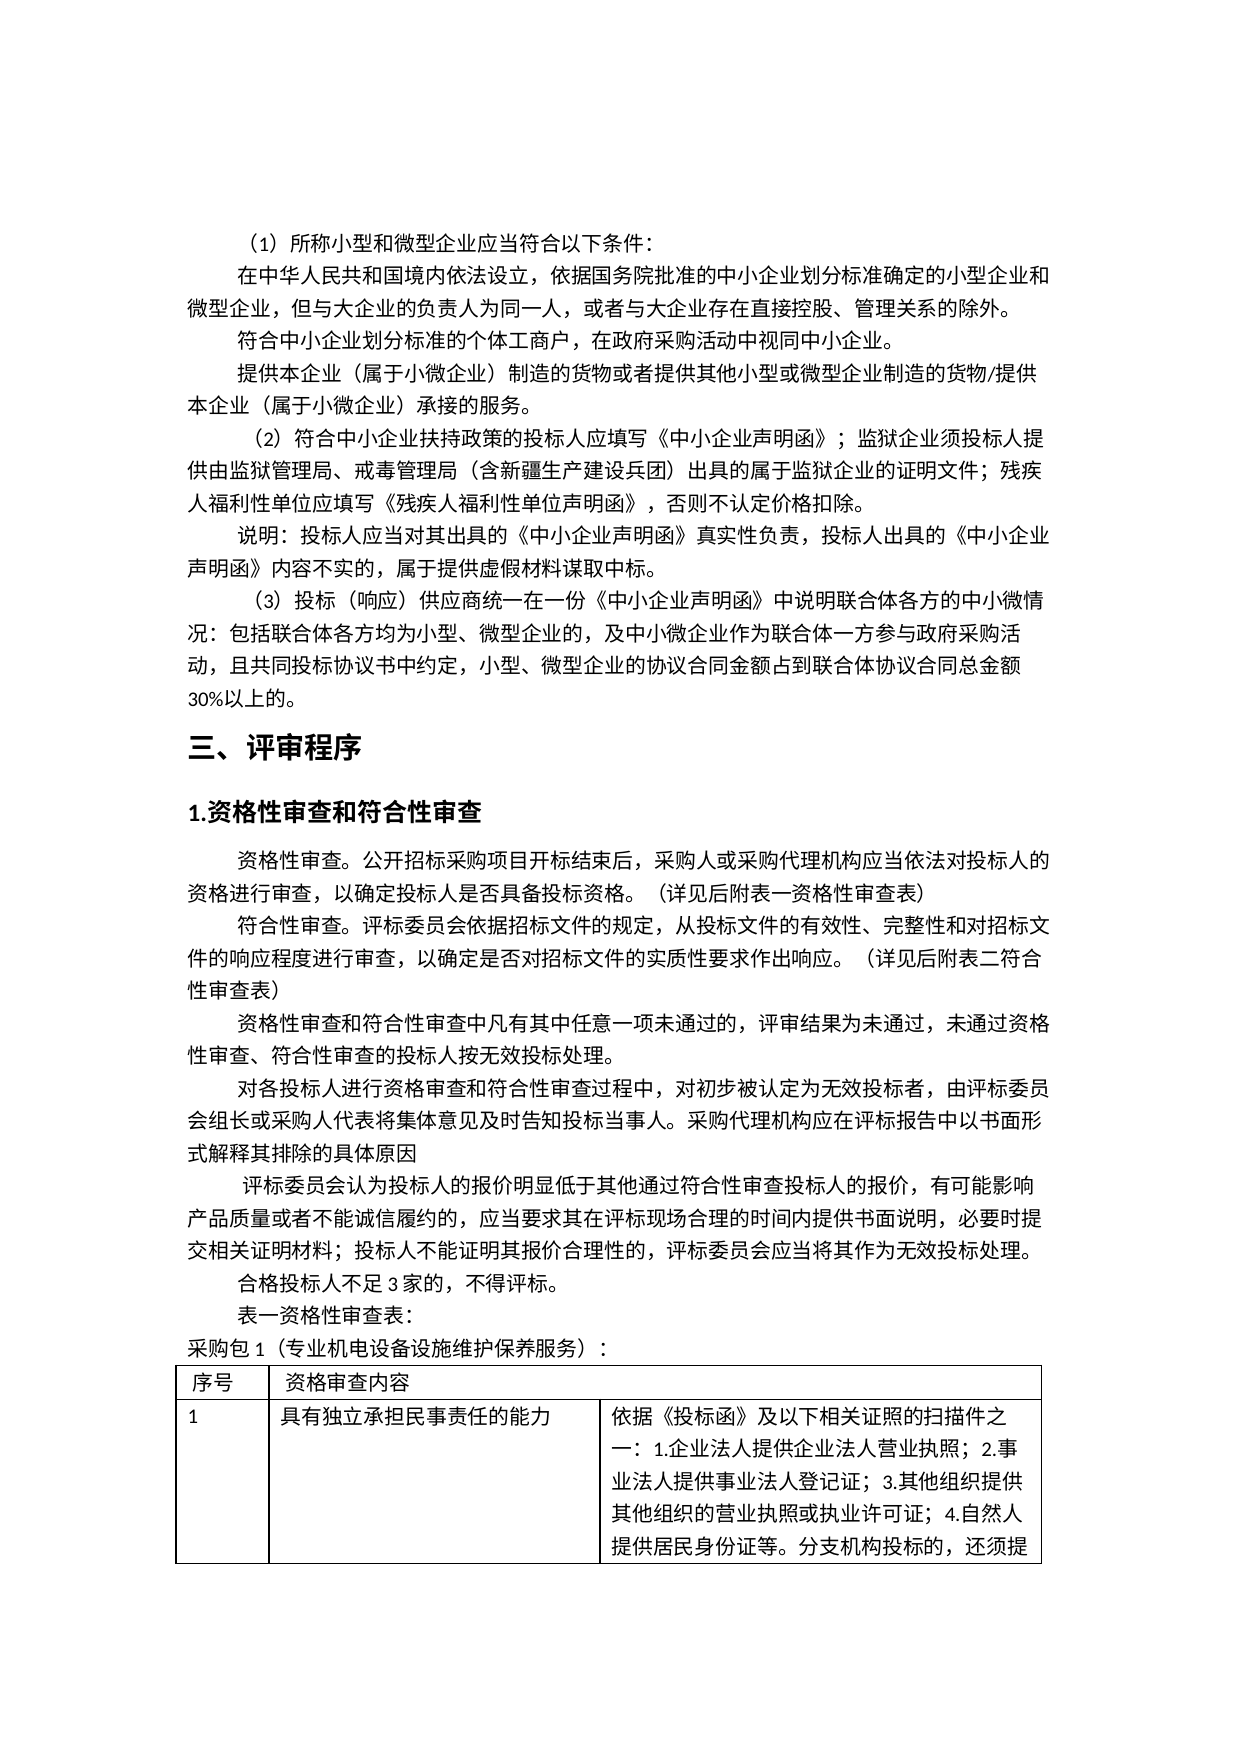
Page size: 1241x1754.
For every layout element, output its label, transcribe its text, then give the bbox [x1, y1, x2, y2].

text 资格性审查。公开招标采购项目开标结束后，采购人或采购代理机构应当依法对投标人的资格进行审查，以确定投标人是否具备投标资格。（详见后附表一资格性审查表） [187, 844, 1053, 909]
text 提供本企业（属于小微企业）制造的货物或者提供其他小型或微型企业制造的货物/提供本企业（属于小微企业）承接的服务。 [187, 357, 1053, 422]
text （1）所称小型和微型企业应当符合以下条件： [187, 227, 1053, 259]
text 采购包1（专业机电设备设施维护保养服务）： [187, 1332, 1053, 1364]
text 评标委员会认为投标人的报价明显低于其他通过符合性审查投标人的报价，有可能影响产品质量或者不能诚信履约的，应当要求其在评标现场合理的时间内提供书面说明，必要时提交相关证明材料；投标人不能证明其报价合理性的，评标委员会应当将其作为无效投标处理。 [187, 1169, 1053, 1267]
text 表一资格性审查表： [187, 1299, 1053, 1332]
text 1.资格性审查和符合性审查 [187, 779, 1053, 844]
table_cell 1 [177, 1400, 268, 1563]
text 三、评审程序 [187, 714, 1053, 779]
text 说明：投标人应当对其出具的《中小企业声明函》真实性负责，投标人出具的《中小企业声明函》内容不实的，属于提供虚假材料谋取中标。 [187, 519, 1053, 584]
text 在中华人民共和国境内依法设立，依据国务院批准的中小企业划分标准确定的小型企业和微型企业，但与大企业的负责人为同一人，或者与大企业存在直接控股、管理关系的除外。 [187, 259, 1053, 324]
text 合格投标人不足3家的，不得评标。 [187, 1267, 1053, 1299]
text 符合中小企业划分标准的个体工商户，在政府采购活动中视同中小企业。 [187, 324, 1053, 357]
table_cell 具有独立承担民事责任的能力 [270, 1400, 599, 1563]
text （3）投标（响应）供应商统一在一份《中小企业声明函》中说明联合体各方的中小微情况：包括联合体各方均为小型、微型企业的，及中小微企业作为联合体一方参与政府采购活动，且共同投标协议书中约定，小型、微型企业的协议合同金额占到联合体协议合同总金额30%以上的。 [187, 584, 1053, 714]
text 资格性审查和符合性审查中凡有其中任意一项未通过的，评审结果为未通过，未通过资格性审查、符合性审查的投标人按无效投标处理。 [187, 1007, 1053, 1072]
table_header 序号 [177, 1366, 268, 1398]
table_header 资格审查内容 [270, 1366, 1041, 1398]
text 对各投标人进行资格审查和符合性审查过程中，对初步被认定为无效投标者，由评标委员会组长或采购人代表将集体意见及时告知投标当事人。采购代理机构应在评标报告中以书面形式解释其排除的具体原因 [187, 1072, 1053, 1169]
text 符合性审查。评标委员会依据招标文件的规定，从投标文件的有效性、完整性和对招标文件的响应程度进行审查，以确定是否对招标文件的实质性要求作出响应。（详见后附表二符合性审查表） [187, 909, 1053, 1007]
text （2）符合中小企业扶持政策的投标人应填写《中小企业声明函》；监狱企业须投标人提供由监狱管理局、戒毒管理局（含新疆生产建设兵团）出具的属于监狱企业的证明文件；残疾人福利性单位应填写《残疾人福利性单位声明函》，否则不认定价格扣除。 [187, 422, 1053, 519]
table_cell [601, 1400, 1041, 1563]
